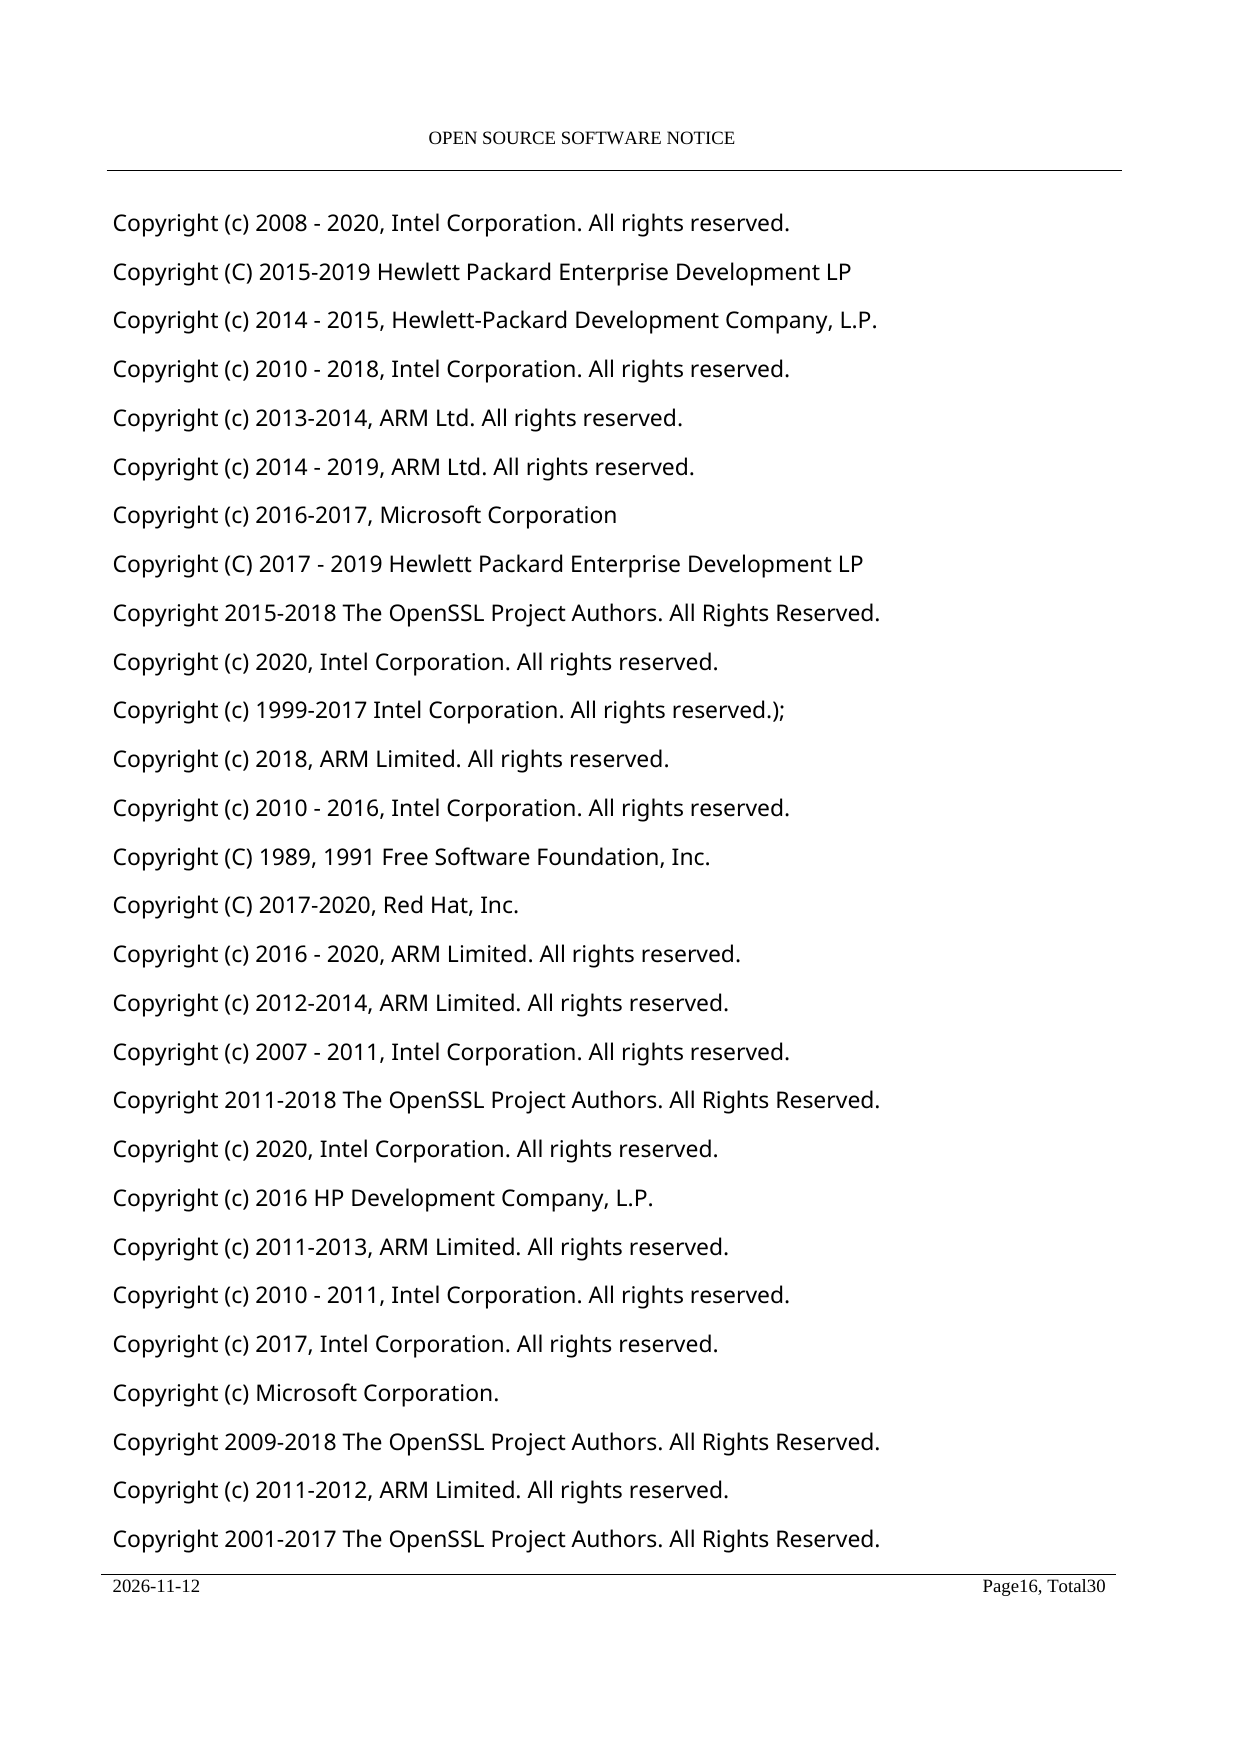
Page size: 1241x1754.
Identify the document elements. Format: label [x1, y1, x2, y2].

text [112, 206, 1128, 1555]
